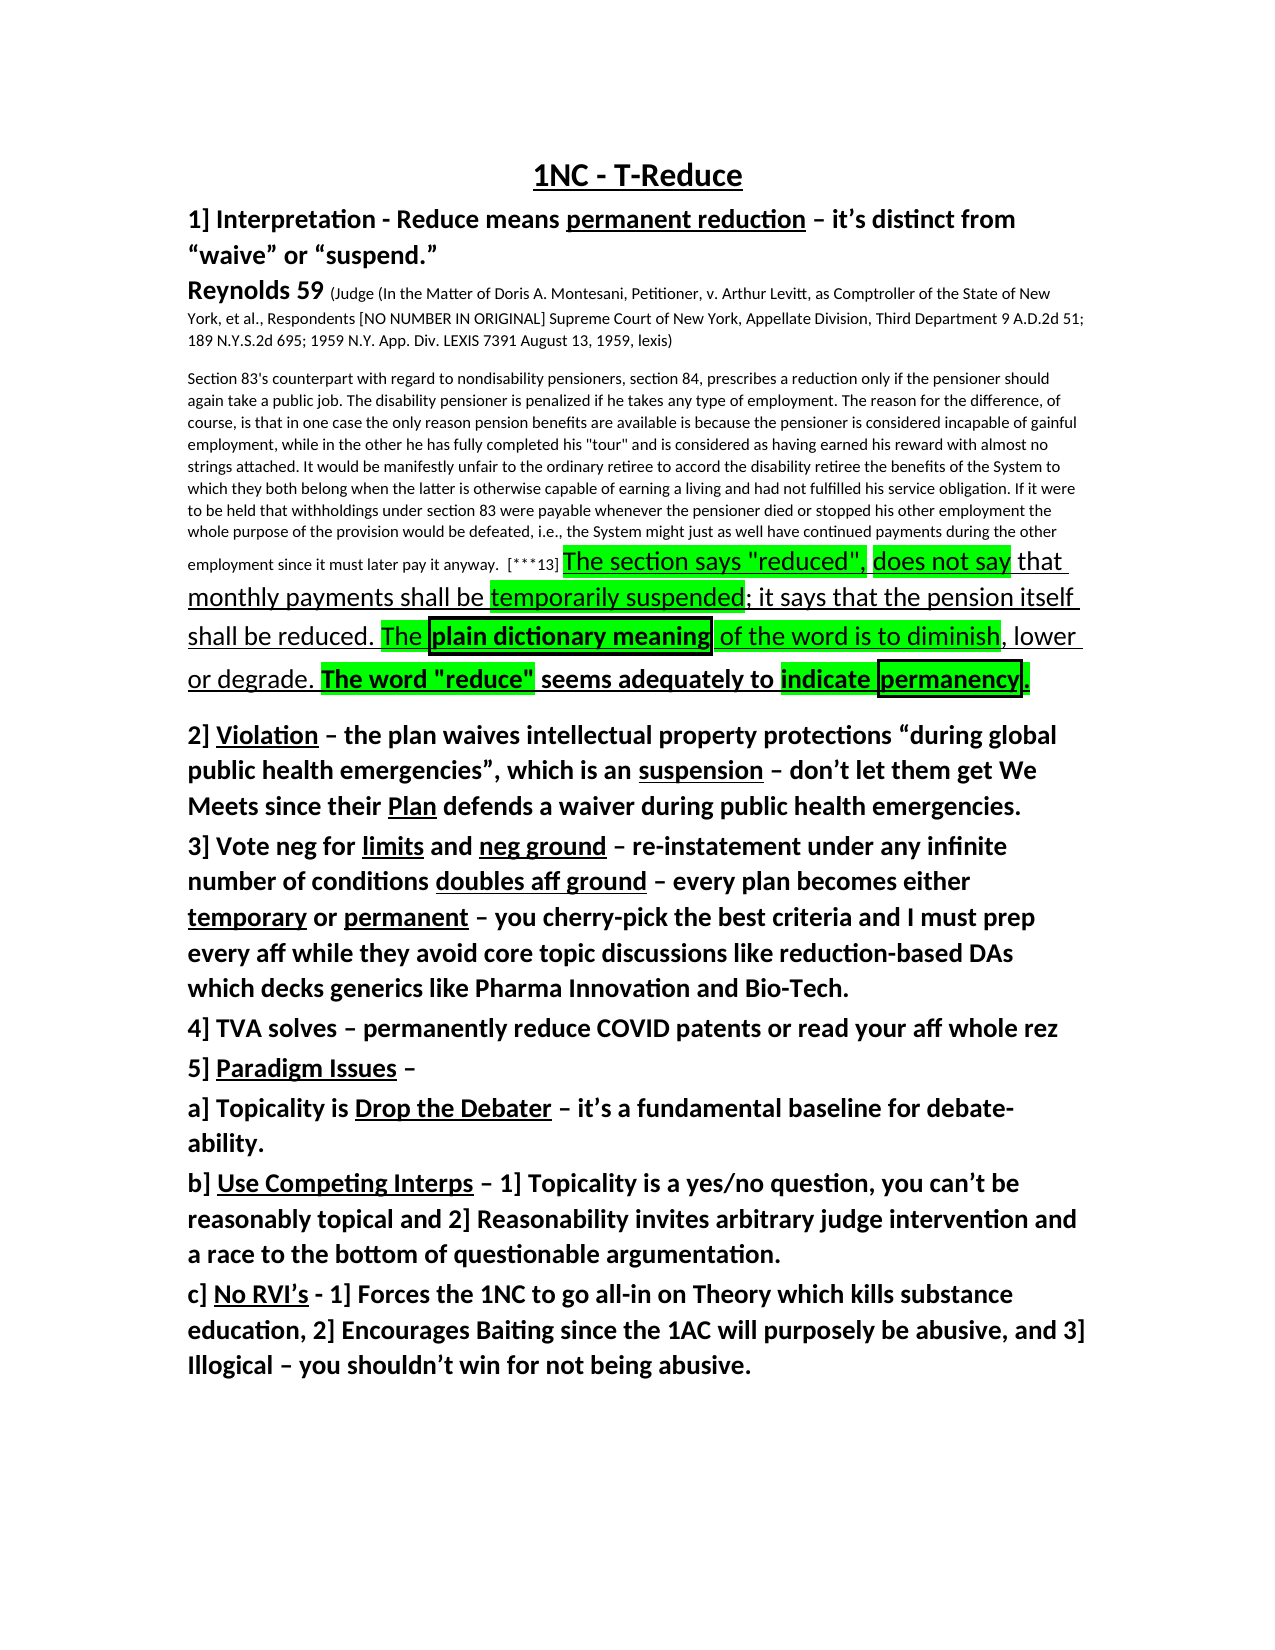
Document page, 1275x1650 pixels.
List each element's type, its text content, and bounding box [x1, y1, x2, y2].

subtitle 5] Paradigm Issues – [187, 1051, 1087, 1084]
subtitle 2] Violation – the plan waives intellectual property protections “during global public health emergencies”, which is an suspension – don’t let them get We Meets since their Plan defends a waiver during public health emergencies. [187, 718, 1087, 822]
text Section 83's counterpart with regard to nondisability pensioners, section 84, prescribes a reduction only if the pensioner should again take a public job. The disability pensioner is penalized if he takes any type of employment. The reason for the difference, of course, is that in one case the only reason pension benefits are available is because the pensioner is considered incapable of gainful employment, while in the other he has fully completed his "tour" and is considered as having earned his reward with almost no strings attached. It would be manifestly unfair to the ordinary retiree to accord the disability retiree the benefits of the System to which they both belong when the latter is otherwise capable of earning a living and had not fulfilled his service obligation. If it were to be held that withholdings under section 83 were payable whenever the pensioner died or stopped his other employment the whole purpose of the provision would be defeated, i.e., the System might just as well have continued payments during the other employment since it must later pay it anyway. [***13] The section says "reduced", does not say that monthly payments shall be temporarily suspended; it says that the pension itself shall be reduced. The plain dictionary meaning of the word is to diminish, lower or degrade. The word "reduce" seems adequately to indicate permanency. [187, 368, 1087, 698]
subtitle b] Use Competing Interps – 1] Topicality is a yes/no question, you can’t be reasonably topical and 2] Reasonability invites arbitrary judge intervention and a race to the bottom of questionable argumentation. [187, 1166, 1087, 1270]
subtitle 1NC - T-Reduce [187, 154, 1087, 195]
subtitle 4] TVA solves – permanently reduce COVID patents or read your aff whole rez [187, 1011, 1087, 1044]
subtitle 3] Vote neg for limits and neg ground – re-instatement under any infinite number of conditions doubles aff ground – every plan becomes either temporary or permanent – you cherry-pick the best criteria and I must prep every aff while they avoid core topic discussions like reduction-based DAs which decks generics like Pharma Innovation and Bio-Tech. [187, 829, 1087, 1004]
subtitle c] No RVI’s - 1] Forces the 1NC to go all-in on Theory which kills substance education, 2] Encourages Baiting since the 1AC will purposely be abusive, and 3] Illogical – you shouldn’t win for not being abusive. [187, 1277, 1087, 1381]
subtitle 1] Interpretation - Reduce means permanent reduction – it’s distinct from “waive” or “suspend.” [187, 202, 1087, 271]
text Reynolds 59 (Judge (In the Matter of Doris A. Montesani, Petitioner, v. Arthur Levitt, as Comptroller of the State of New York, et al., Respondents [NO NUMBER IN ORIGINAL] Supreme Court of New York, Appellate Division, Third Department 9 A.D.2d 51; 189 N.Y.S.2d 695; 1959 N.Y. App. Div. LEXIS 7391 August 13, 1959, lexis) [187, 273, 1087, 350]
subtitle a] Topicality is Drop the Debater – it’s a fundamental baseline for debate-ability. [187, 1091, 1087, 1159]
